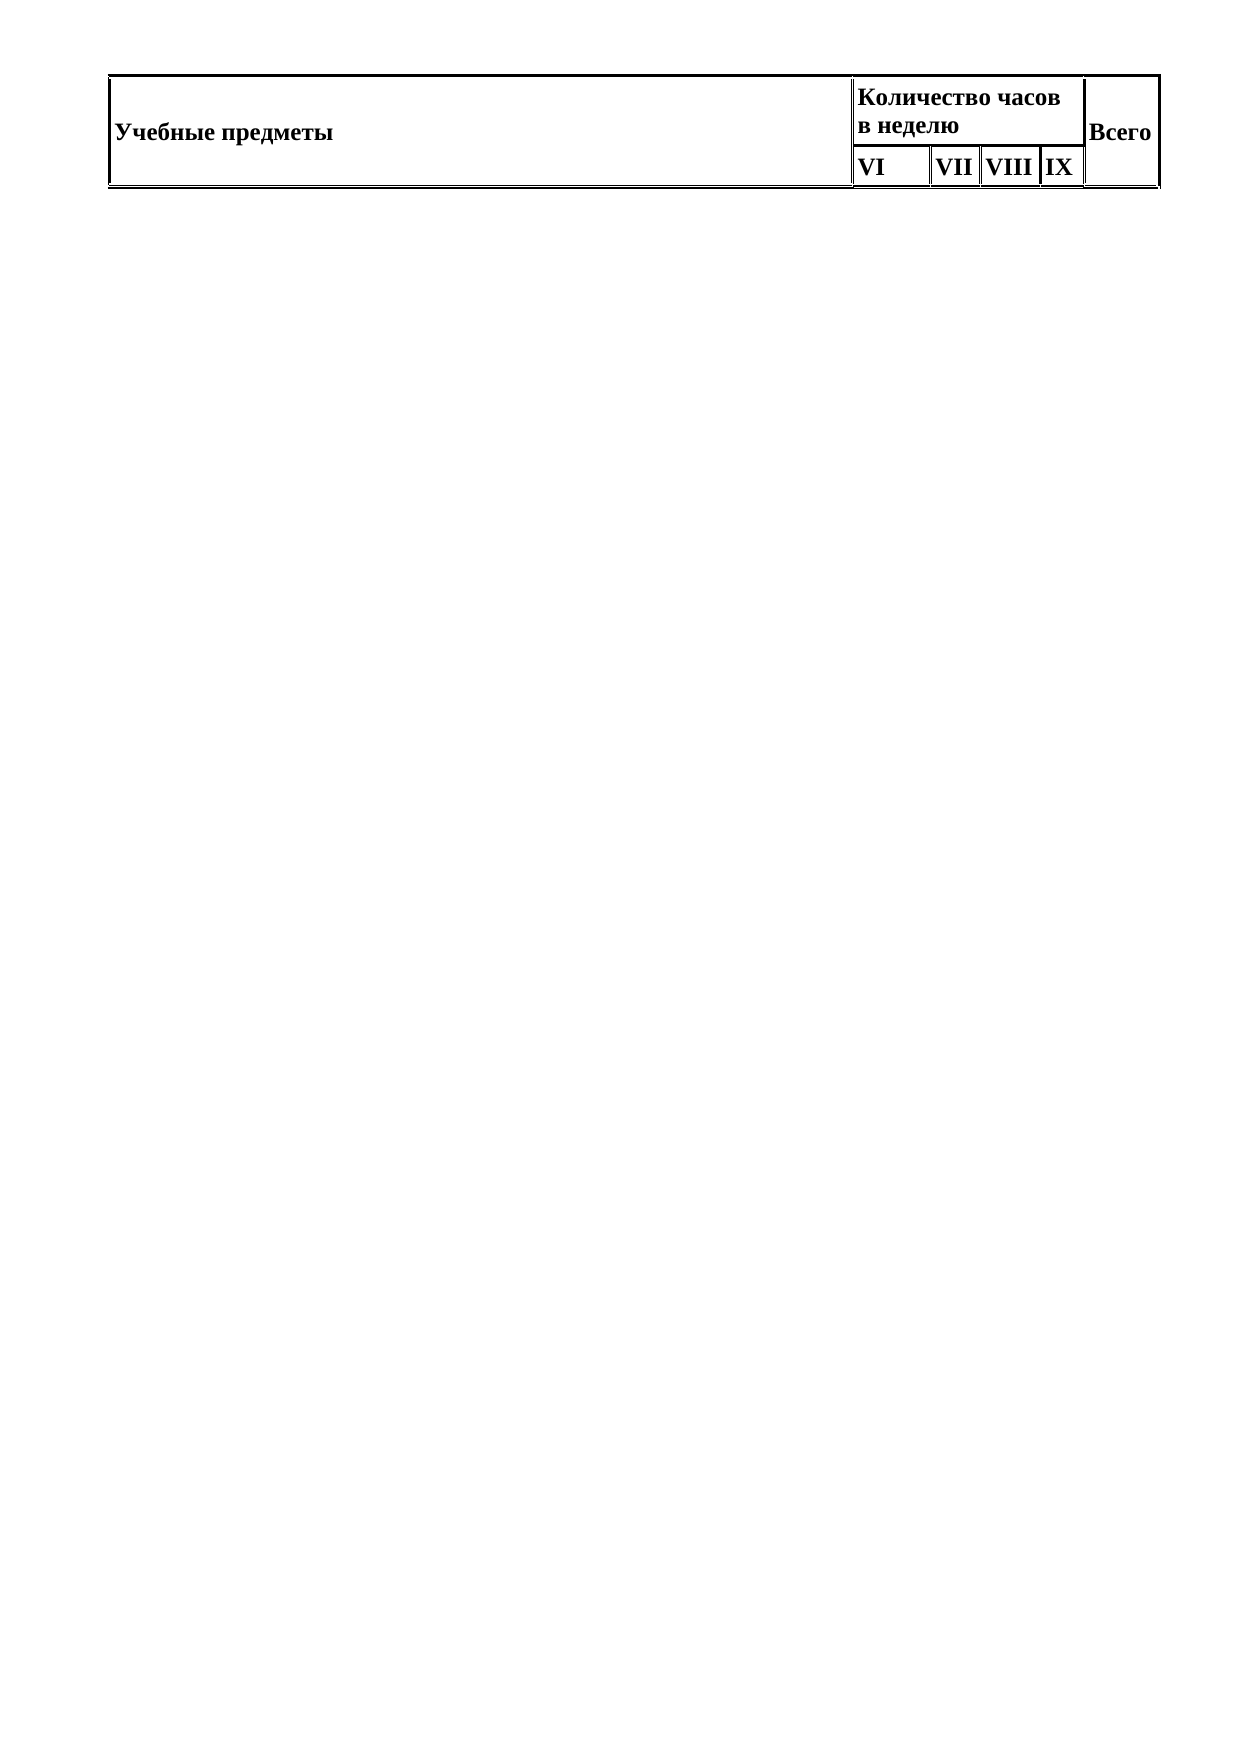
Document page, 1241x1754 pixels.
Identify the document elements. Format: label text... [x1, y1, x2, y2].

table_header Всего [1084, 77, 1158, 185]
table_header Учебные предметы [109, 77, 853, 185]
table_header Количество часов в неделю [853, 76, 1084, 144]
table_cell VII [931, 147, 981, 185]
table_cell IX [1040, 147, 1084, 185]
table_cell VI [853, 147, 931, 185]
table_cell VIII [981, 147, 1040, 185]
